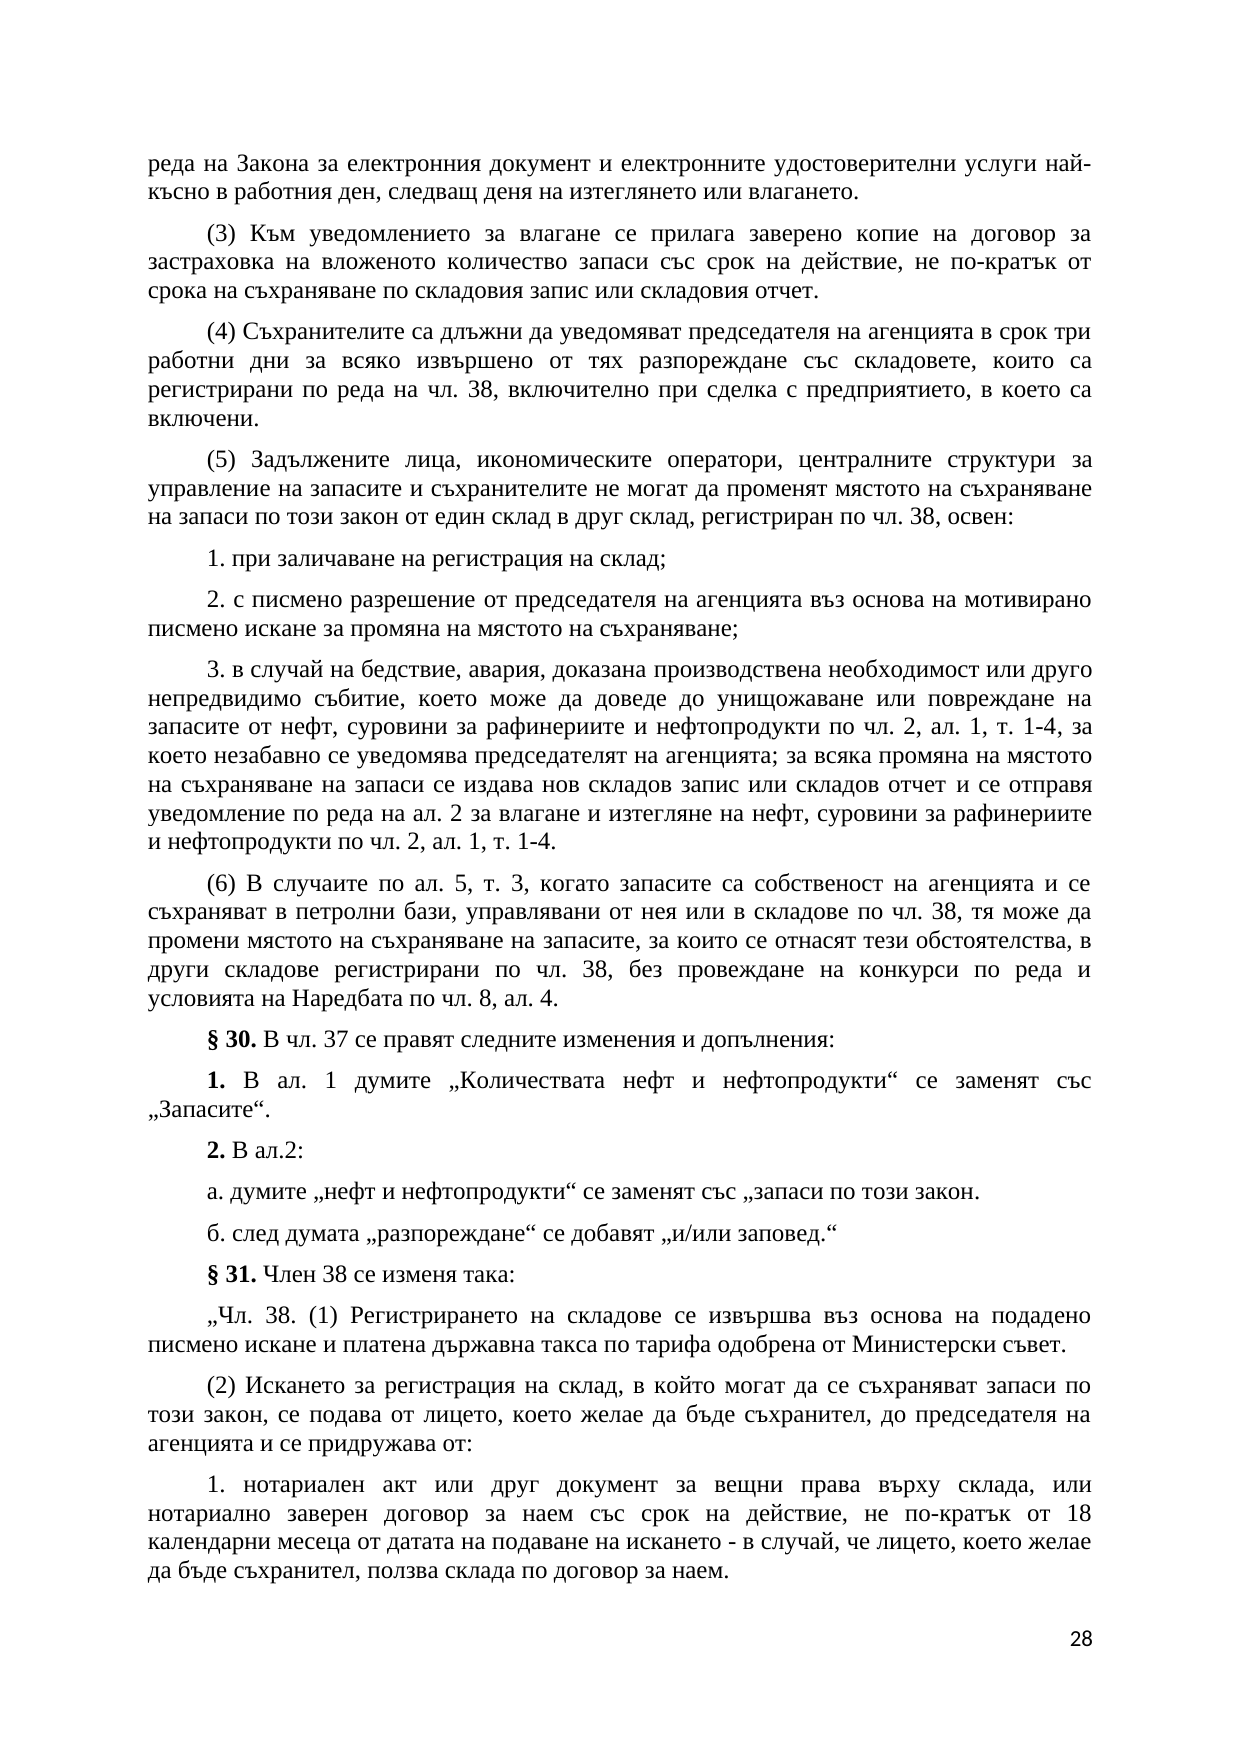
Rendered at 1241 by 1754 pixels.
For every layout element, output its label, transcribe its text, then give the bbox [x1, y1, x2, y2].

text (6) В случаите по ал. 5, т. 3, когато запасите са собственост на агенцията и се съхраняват в петролни бази, управлявани от нея или в складове по чл. 38, тя може да промени мястото на съхраняване на запасите, за които се отнасят тези обстоятелства, в други складове регистрирани по чл. 38, без провеждане на конкурси по реда и условията на Наредбата по чл. 8, ал. 4. [148, 868, 1093, 1011]
text а. думите „нефт и нефтопродукти“ се заменят със „запаси по този закон. [148, 1176, 1093, 1205]
text (3) Към уведомлението за влагане се прилага заверено копие на договор за застраховка на вложеното количество запаси със срок на действие, не по-кратък от срока на съхраняване по складовия запис или складовия отчет. [148, 218, 1093, 304]
text (4) Съхранителите са длъжни да уведомяват председателя на агенцията в срок три работни дни за всяко извършено от тях разпореждане със складовете, които са регистрирани по реда на чл. 38, включително при сделка с предприятието, в което са включени. [148, 316, 1093, 431]
text 2. с писмено разрешение от председателя на агенцията въз основа на мотивирано писмено искане за промяна на мястото на съхраняване; [148, 584, 1093, 641]
text § 31. Член 38 се изменя така: [148, 1259, 1093, 1288]
text (5) Задължените лица, икономическите оператори, централните структури за управление на запасите и съхранителите не могат да променят мястото на съхраняване на запаси по този закон от един склад в друг склад, регистриран по чл. 38, освен: [148, 444, 1093, 530]
text 3. в случай на бедствие, авария, доказана производствена необходимост или друго непредвидимо събитие, което може да доведе до унищожаване или повреждане на запасите от нефт, суровини за рафинериите и нефтопродукти по чл. 2, ал. 1, т. 1-4, за което незабавно се уведомява председателят на агенцията; за всяка промяна на мястото на съхраняване на запаси се издава нов складов запис или складов отчет и се отправя уведомление по реда на ал. 2 за влагане и изтегляне на нефт, суровини за рафинериите и нефтопродукти по чл. 2, ал. 1, т. 1-4. [148, 654, 1093, 855]
text § 30. В чл. 37 се правят следните изменения и допълнения: [148, 1024, 1093, 1053]
text „Чл. 38. (1) Регистрирането на складове се извършва въз основа на подадено писмено искане и платена държавна такса по тарифа одобрена от Министерски съвет. [148, 1300, 1093, 1358]
text 2. В ал.2: [148, 1135, 1093, 1164]
text 1. нотариален акт или друг документ за вещни права върху склада, или нотариално заверен договор за наем със срок на действие, не по-кратък от 18 календарни месеца от датата на подаване на искането - в случай, че лицето, което желае да бъде съхранител, ползва склада по договор за наем. [148, 1469, 1093, 1584]
text б. след думата „разпореждане“ се добавят „и/или заповед.“ [148, 1218, 1093, 1246]
text (2) Искането за регистрация на склад, в който могат да се съхраняват запаси по този закон, се подава от лицето, което желае да бъде съхранител, до председателя на агенцията и се придружава от: [148, 1370, 1093, 1456]
text 1. при заличаване на регистрация на склад; [148, 543, 1093, 571]
text 1. В ал. 1 думите „Количествата нефт и нефтопродукти“ се заменят със „Запасите“. [148, 1065, 1093, 1123]
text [148, 148, 1093, 205]
